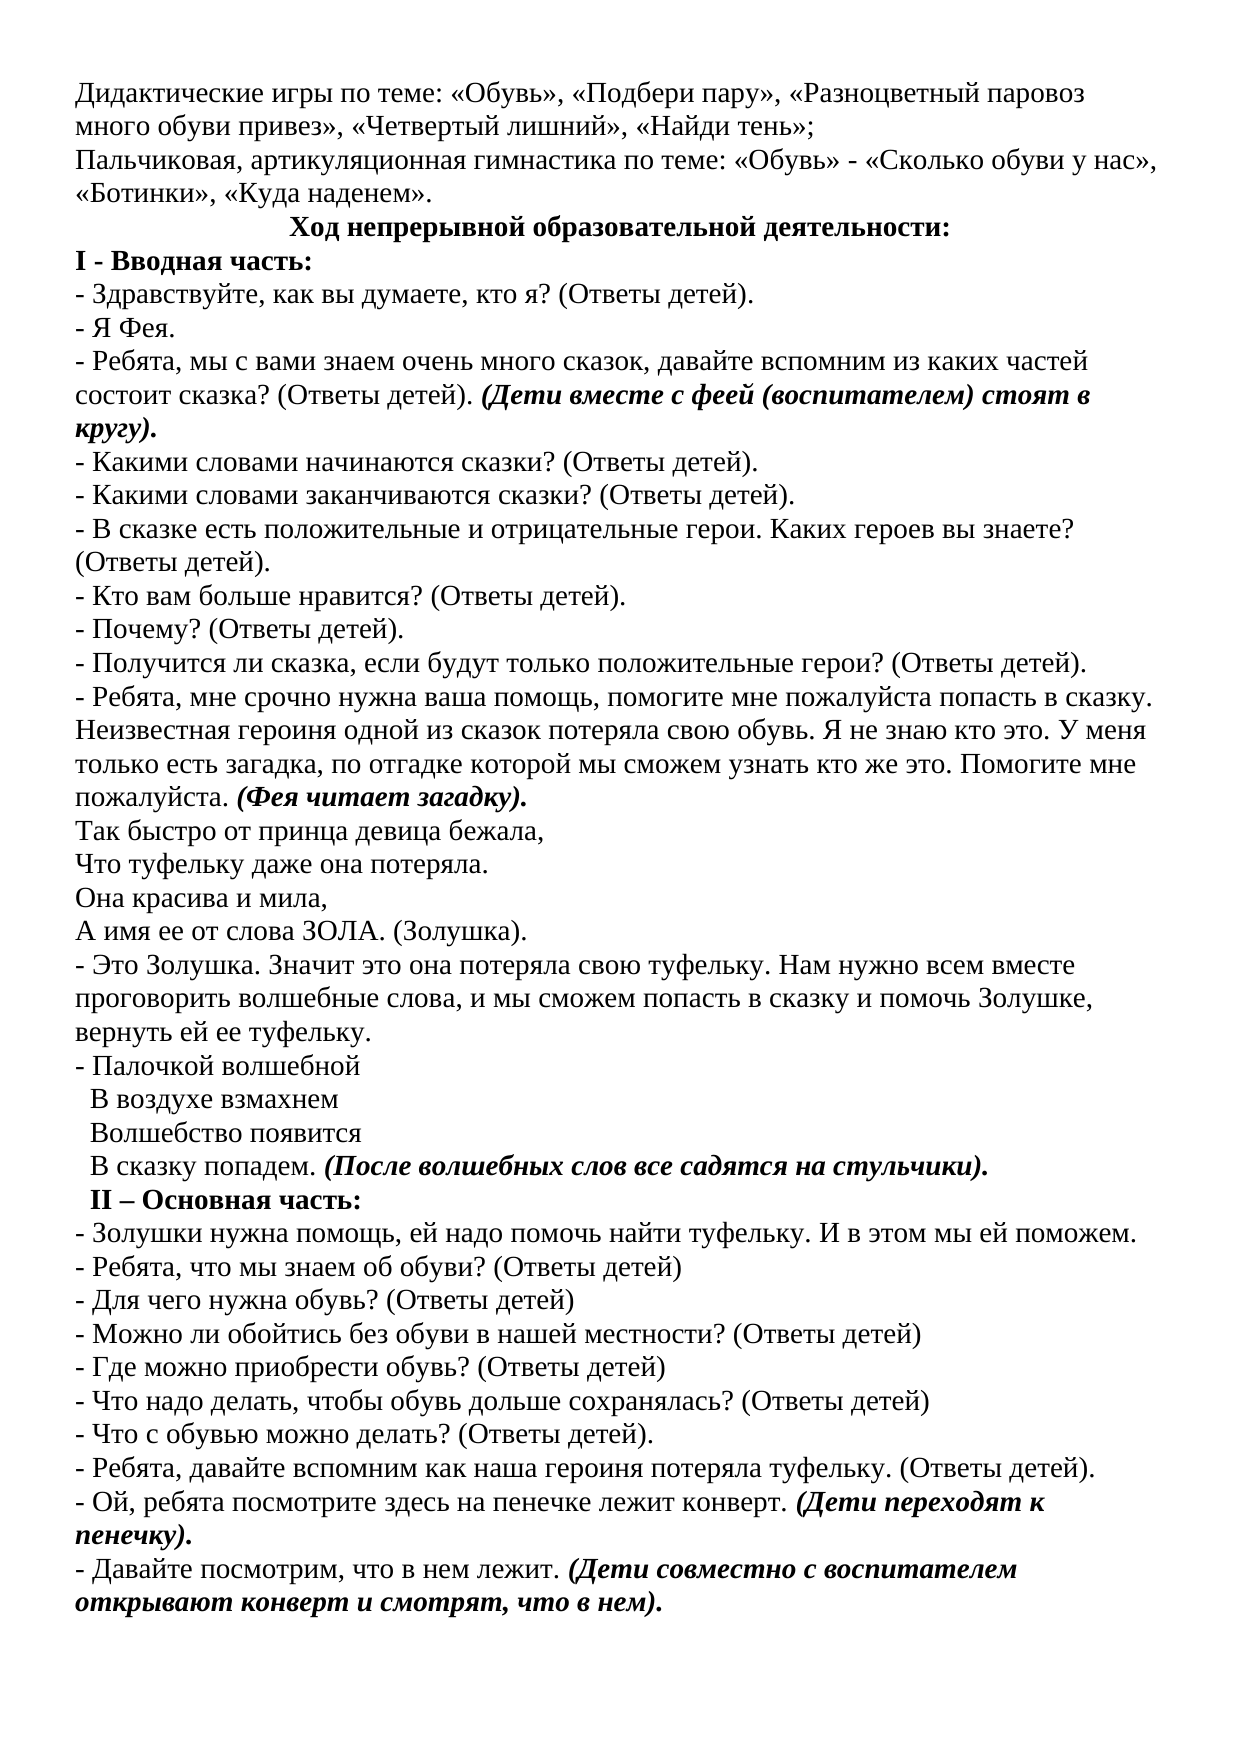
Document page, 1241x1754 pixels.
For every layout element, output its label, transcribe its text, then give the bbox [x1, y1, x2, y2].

text II – Основная часть: [75, 1182, 1165, 1215]
text - Это Золушка. Значит это она потеряла свою туфельку. Нам нужно всем вместе проговорить волшебные слова, и мы сможем попасть в сказку и помочь Золушке, вернуть ей ее туфельку. [75, 947, 1165, 1048]
text - Ребята, мы с вами знаем очень много сказок, давайте вспомним из каких частей состоит сказка? (Ответы детей). (Дети вместе с феей (воспитателем) стоят в кругу). [75, 343, 1165, 444]
text - Давайте посмотрим, что в нем лежит. (Дети совместно с воспитателем открывают конверт и смотрят, что в нем). [75, 1551, 1165, 1618]
text Волшебство появится [75, 1115, 1165, 1148]
text Так быстро от принца девица бежала, [75, 813, 1165, 846]
text - Ой, ребята посмотрите здесь на пенечке лежит конверт. (Дети переходят к пенечку). [75, 1484, 1165, 1551]
text - Ребята, давайте вспомним как наша героиня потеряла туфельку. (Ответы детей). [75, 1450, 1165, 1484]
text - Здравствуйте, как вы думаете, кто я? (Ответы детей). [75, 276, 1165, 310]
text - Что надо делать, чтобы обувь дольше сохранялась? (Ответы детей) [75, 1383, 1165, 1417]
text - В сказке есть положительные и отрицательные герои. Каких героев вы знаете? (Ответы детей). [75, 511, 1165, 578]
text - Золушки нужна помощь, ей надо помочь найти туфельку. И в этом мы ей поможем. [75, 1215, 1165, 1249]
text - Где можно приобрести обувь? (Ответы детей) [75, 1349, 1165, 1383]
text - Получится ли сказка, если будут только положительные герои? (Ответы детей). [75, 645, 1165, 679]
text - Ребята, что мы знаем об обуви? (Ответы детей) [75, 1249, 1165, 1282]
text Пальчиковая, артикуляционная гимнастика по теме: «Обувь» - «Сколько обуви у нас», «Ботинки», «Куда наденем». [75, 142, 1165, 209]
text Дидактические игры по теме: «Обувь», «Подбери пару», «Разноцветный паровоз много обуви привез», «Четвертый лишний», «Найди тень»; [75, 75, 1165, 142]
text Она красива и мила, [75, 880, 1165, 913]
text I - Вводная часть: [75, 243, 1165, 276]
text Неизвестная героиня одной из сказок потеряла свою обувь. Я не знаю кто это. У меня только есть загадка, по отгадке которой мы сможем узнать кто же это. Помогите мне пожалуйста. (Фея читает загадку). [75, 712, 1165, 813]
text - Кто вам больше нравится? (Ответы детей). [75, 578, 1165, 612]
text - Почему? (Ответы детей). [75, 612, 1165, 645]
text - Для чего нужна обувь? (Ответы детей) [75, 1282, 1165, 1316]
text - Что с обувью можно делать? (Ответы детей). [75, 1417, 1165, 1450]
text - Ребята, мне срочно нужна ваша помощь, помогите мне пожалуйста попасть в сказку. [75, 679, 1165, 712]
text - Какими словами начинаются сказки? (Ответы детей). [75, 444, 1165, 477]
text Ход непрерывной образовательной деятельности: [75, 209, 1165, 243]
text Что туфельку даже она потеряла. [75, 846, 1165, 880]
text - Палочкой волшебной [75, 1048, 1165, 1081]
text В сказку попадем. (После волшебных слов все садятся на стульчики). [75, 1148, 1165, 1182]
text В воздухе взмахнем [75, 1081, 1165, 1115]
text А имя ее от слова ЗОЛА. (Золушка). [75, 913, 1165, 947]
text - Я Фея. [75, 310, 1165, 343]
text - Какими словами заканчиваются сказки? (Ответы детей). [75, 477, 1165, 511]
text - Можно ли обойтись без обуви в нашей местности? (Ответы детей) [75, 1316, 1165, 1349]
